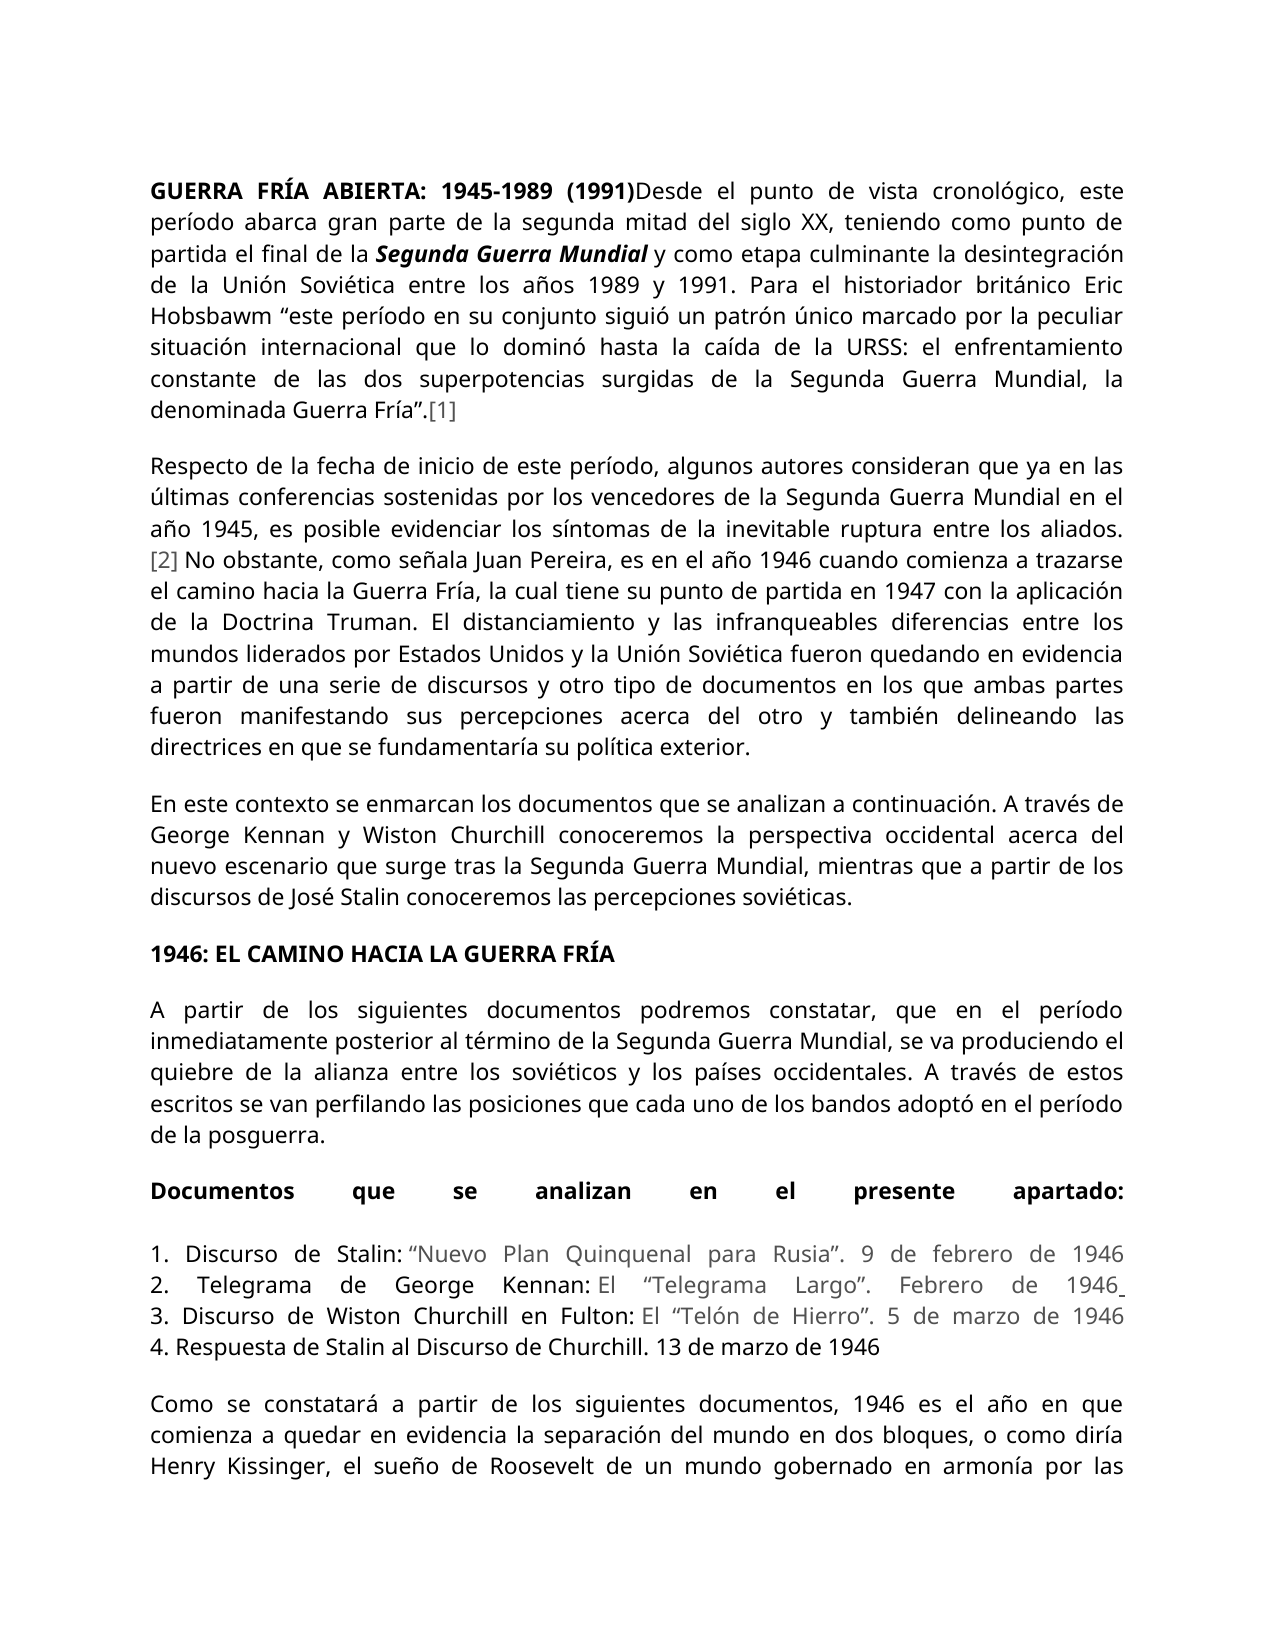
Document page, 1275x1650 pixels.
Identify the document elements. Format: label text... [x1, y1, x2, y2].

text En este contexto se enmarcan los documentos que se analizan a continuación. A través de George Kennan y Wiston Churchill conoceremos la perspectiva occidental acerca del nuevo escenario que surge tras la Segunda Guerra Mundial, mientras que a partir de los discursos de José Stalin conoceremos las percepciones soviéticas. [150, 787, 1125, 912]
text GUERRA FRÍA ABIERTA: 1945-1989 (1991)Desde el punto de vista cronológico, este período abarca gran parte de la segunda mitad del siglo XX, teniendo como punto de partida el final de la Segunda Guerra Mundial y como etapa culminante la desintegración de la Unión Soviética entre los años 1989 y 1991. Para el historiador británico Eric Hobsbawm “este período en su conjunto siguió un patrón único marcado por la peculiar situación internacional que lo dominó hasta la caída de la URSS: el enfrentamiento constante de las dos superpotencias surgidas de la Segunda Guerra Mundial, la denominada Guerra Fría”.[1] [150, 175, 1125, 425]
text Respecto de la fecha de inicio de este período, algunos autores consideran que ya en las últimas conferencias sostenidas por los vencedores de la Segunda Guerra Mundial en el año 1945, es posible evidenciar los síntomas de la inevitable ruptura entre los aliados.[2] No obstante, como señala Juan Pereira, es en el año 1946 cuando comienza a trazarse el camino hacia la Guerra Fría, la cual tiene su punto de partida en 1947 con la aplicación de la Doctrina Truman. El distanciamiento y las infranqueables diferencias entre los mundos liderados por Estados Unidos y la Unión Soviética fueron quedando en evidencia a partir de una serie de discursos y otro tipo de documentos en los que ambas partes fueron manifestando sus percepciones acerca del otro y también delineando las directrices en que se fundamentaría su política exterior. [150, 450, 1125, 762]
text Documentos que se analizan en el presente apartado: 1. Discurso de Stalin: “Nuevo Plan Quinquenal para Rusia”. 9 de febrero de 1946 2. Telegrama de George Kennan: El “Telegrama Largo”. Febrero de 1946 3. Discurso de Wiston Churchill en Fulton: El “Telón de Hierro”. 5 de marzo de 1946 4. Respuesta de Stalin al Discurso de Churchill. 13 de marzo de 1946 [150, 1175, 1125, 1362]
text 1946: EL CAMINO HACIA LA GUERRA FRÍA [150, 937, 1125, 969]
text A partir de los siguientes documentos podremos constatar, que en el período inmediatamente posterior al término de la Segunda Guerra Mundial, se va produciendo el quiebre de la alianza entre los soviéticos y los países occidentales. A través de estos escritos se van perfilando las posiciones que cada uno de los bandos adoptó en el período de la posguerra. [150, 994, 1125, 1150]
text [150, 1387, 1125, 1481]
